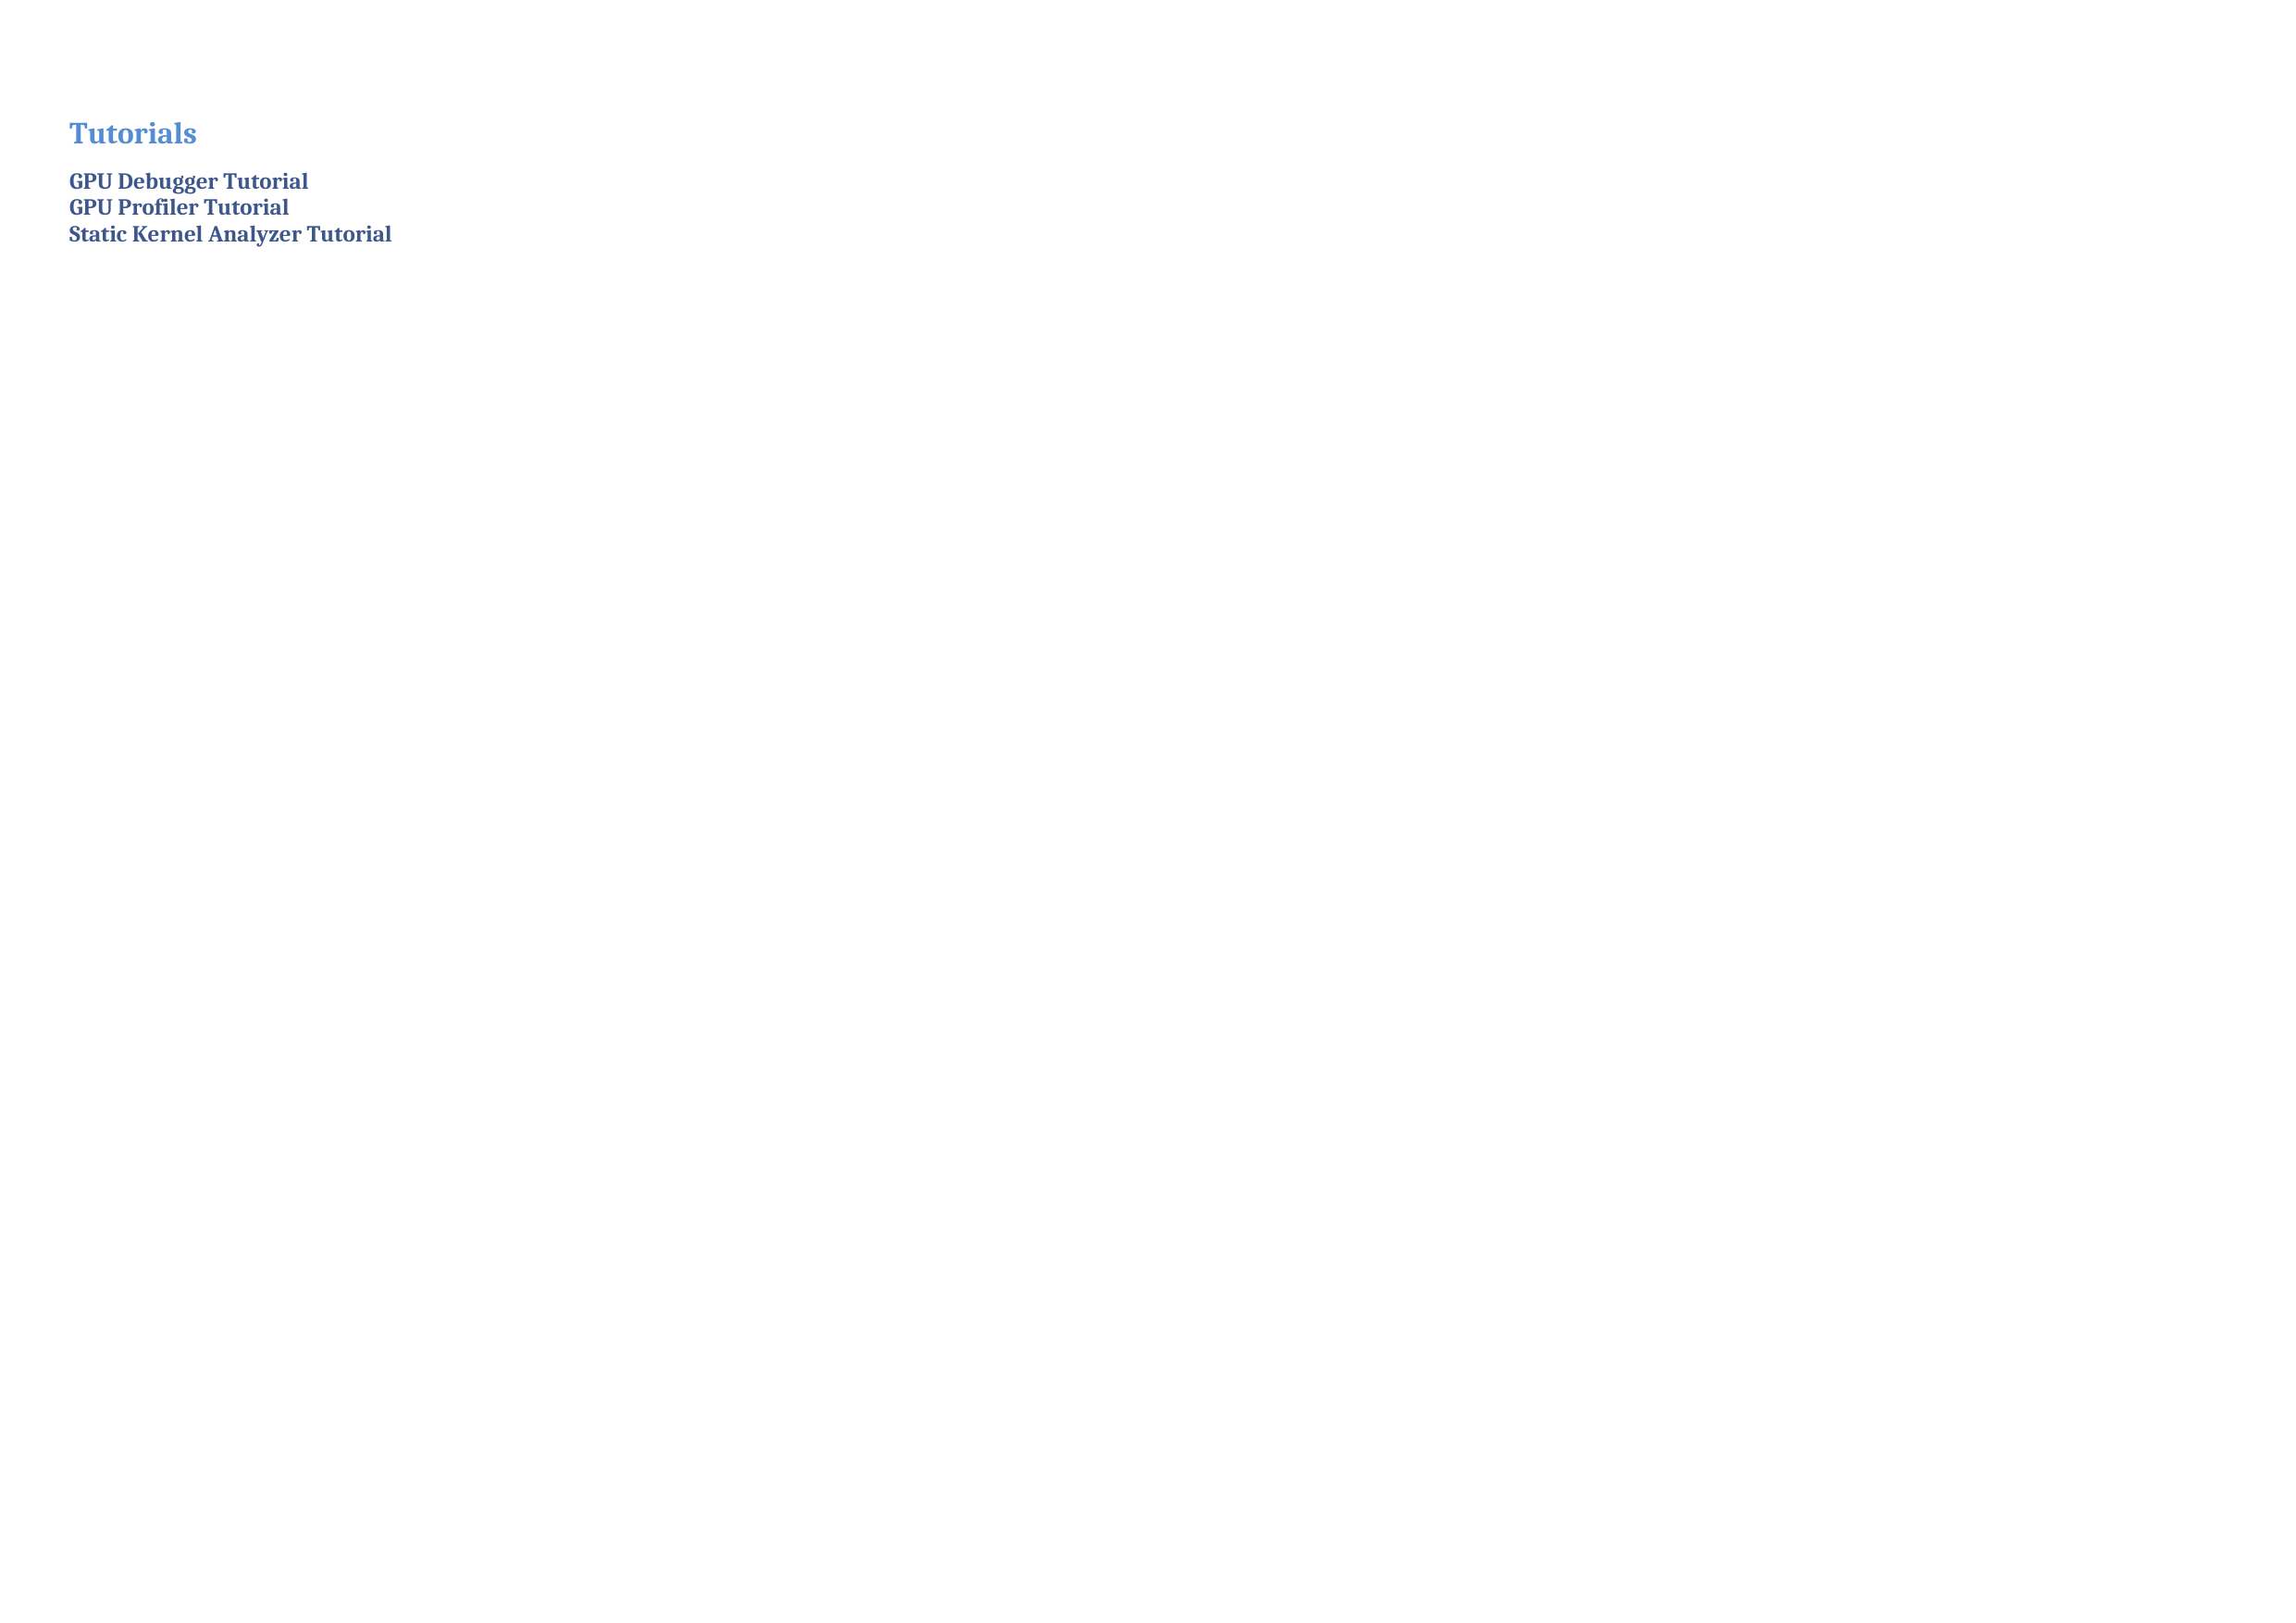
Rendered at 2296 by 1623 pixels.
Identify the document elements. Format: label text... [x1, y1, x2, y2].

text Static Kernel Analyzer Tutorial [69, 221, 2226, 248]
text GPU Profiler Tutorial [69, 194, 2226, 221]
text GPU Debugger Tutorial [69, 168, 2226, 194]
subtitle Tutorials [69, 116, 2226, 151]
